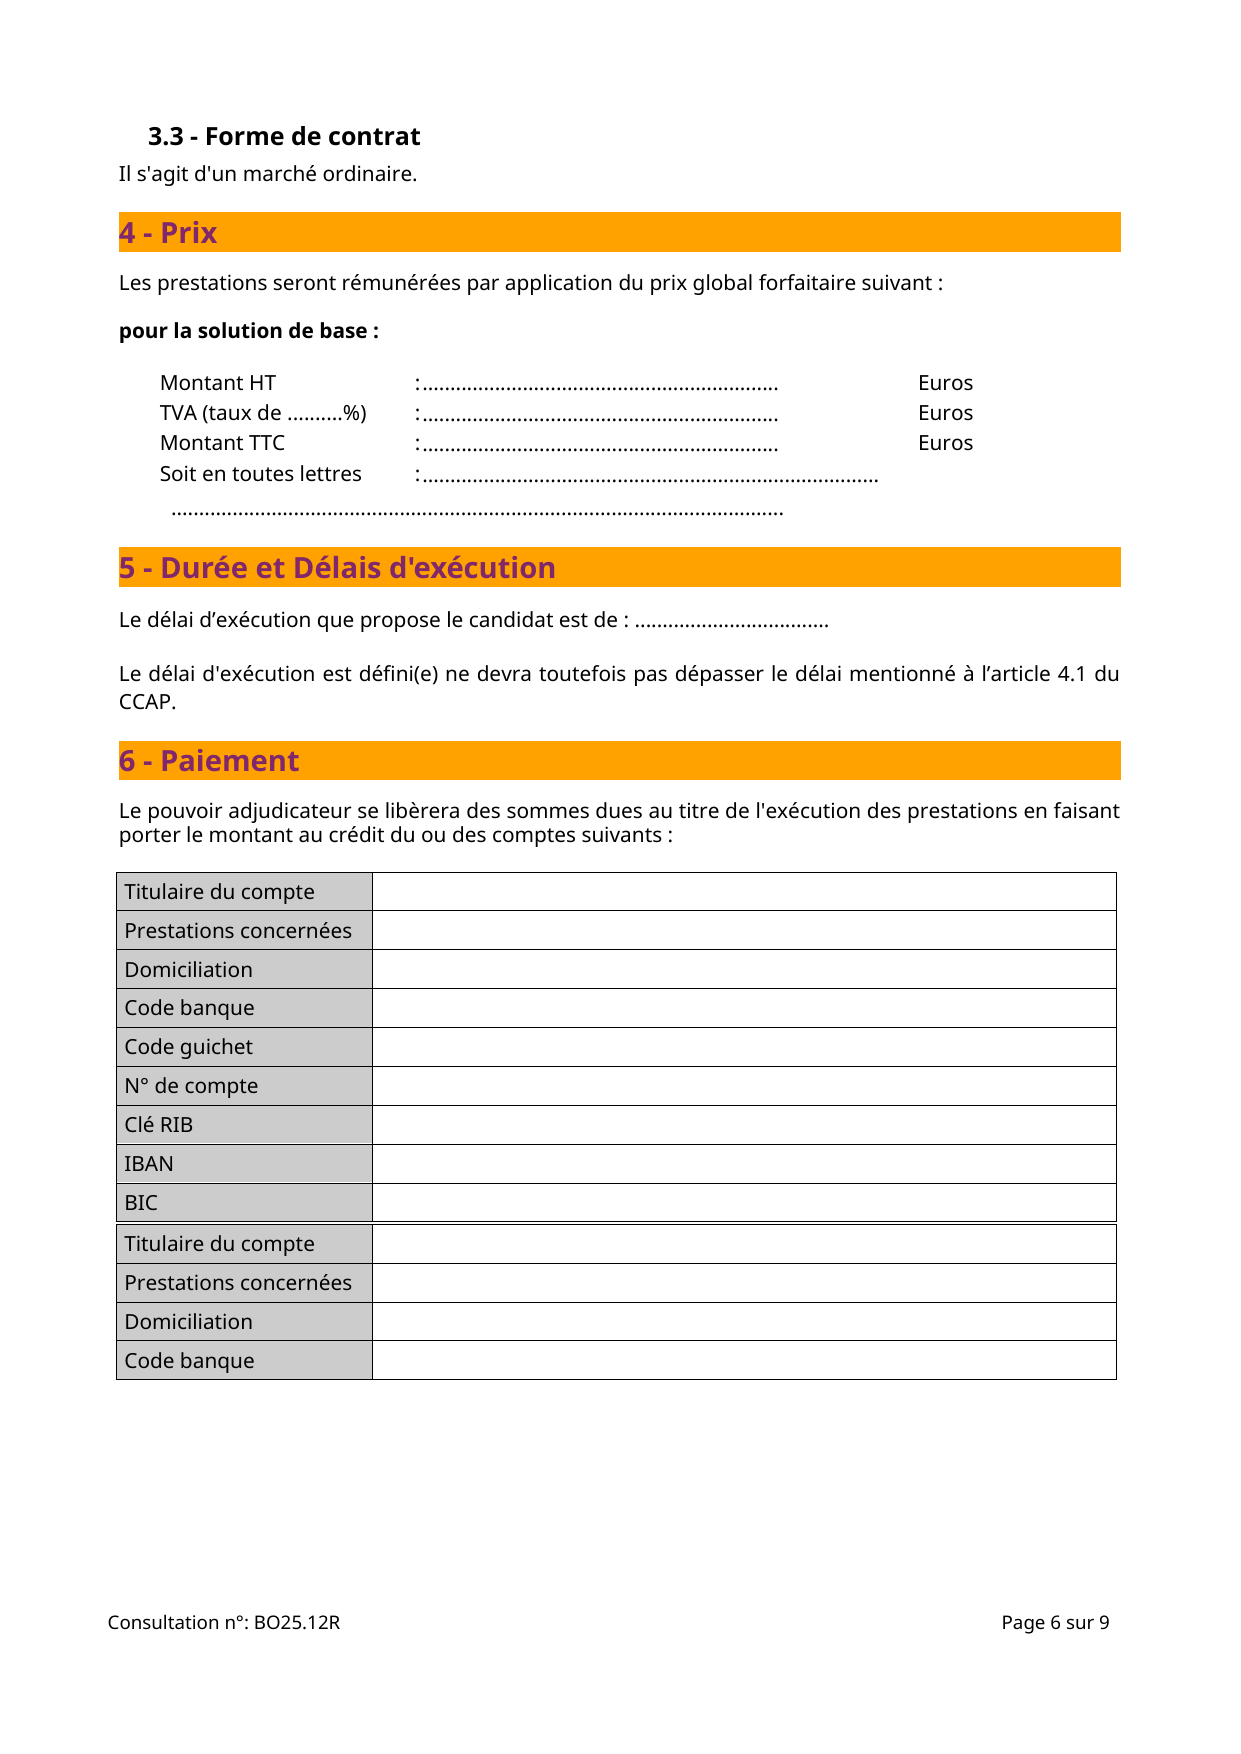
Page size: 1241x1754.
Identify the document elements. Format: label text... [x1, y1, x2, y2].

table_header Euros [918, 368, 1055, 398]
text Le pouvoir adjudicateur se libèrera des sommes dues au titre de l'exécution des prestations en faisant porter le montant au crédit du ou des comptes suivants : [119, 799, 1121, 847]
table_cell Domiciliation [117, 950, 372, 988]
table_cell .................................................................................. [422, 459, 1055, 489]
text Le délai d'exécution est défini(e) ne devra toutefois pas dépasser le délai mentionné à l’article 4.1 du CCAP. [119, 659, 1121, 716]
subtitle 5 - Durée et Délais d'exécution [119, 547, 1121, 587]
table_cell [373, 1341, 1116, 1379]
table_cell [373, 950, 1116, 988]
subtitle 6 - Paiement [119, 741, 1121, 780]
table_cell Montant TTC [160, 429, 409, 459]
table_header [373, 1225, 1116, 1263]
table_cell [373, 911, 1116, 949]
table_cell Euros [918, 429, 1055, 459]
table_cell Clé RIB [117, 1106, 372, 1143]
table_cell ................................................................ [422, 429, 918, 459]
table_cell [373, 1303, 1116, 1340]
table_cell ................................................................ [422, 398, 918, 428]
table_cell [373, 1145, 1116, 1182]
table_cell Code banque [117, 1341, 372, 1379]
text .............................................................................................................. [171, 493, 1067, 522]
table_cell Code guichet [117, 1028, 372, 1066]
text Il s'agit d'un marché ordinaire. [119, 159, 1121, 187]
table_cell [373, 1264, 1116, 1302]
table_header Titulaire du compte [117, 873, 372, 910]
table_cell BIC [117, 1184, 372, 1221]
text Le délai d’exécution que propose le candidat est de : ................................... [119, 605, 1121, 634]
table_header Titulaire du compte [117, 1225, 372, 1263]
table_cell Soit en toutes lettres [160, 459, 409, 489]
table_cell Domiciliation [117, 1303, 372, 1340]
text Les prestations seront rémunérées par application du prix global forfaitaire suivant : [119, 271, 1121, 295]
text pour la solution de base : [119, 319, 1121, 343]
table_cell Prestations concernées [117, 1264, 372, 1302]
table_cell TVA (taux de ..........%) [160, 398, 409, 428]
table_cell [373, 989, 1116, 1027]
table_cell Prestations concernées [117, 911, 372, 949]
table_cell [373, 1184, 1116, 1221]
table_cell [373, 1028, 1116, 1066]
subtitle 4 - Prix [119, 212, 1121, 252]
table_header ................................................................ [422, 368, 918, 398]
table_cell IBAN [117, 1145, 372, 1182]
table_header [373, 873, 1116, 910]
table_cell Code banque [117, 989, 372, 1027]
table_cell [373, 1106, 1116, 1143]
table_cell [373, 1067, 1116, 1105]
subtitle 3.3 - Forme de contrat [148, 119, 1121, 153]
table_header Montant HT [160, 368, 409, 398]
table_cell Euros [918, 398, 1055, 428]
table_cell N° de compte [117, 1067, 372, 1105]
